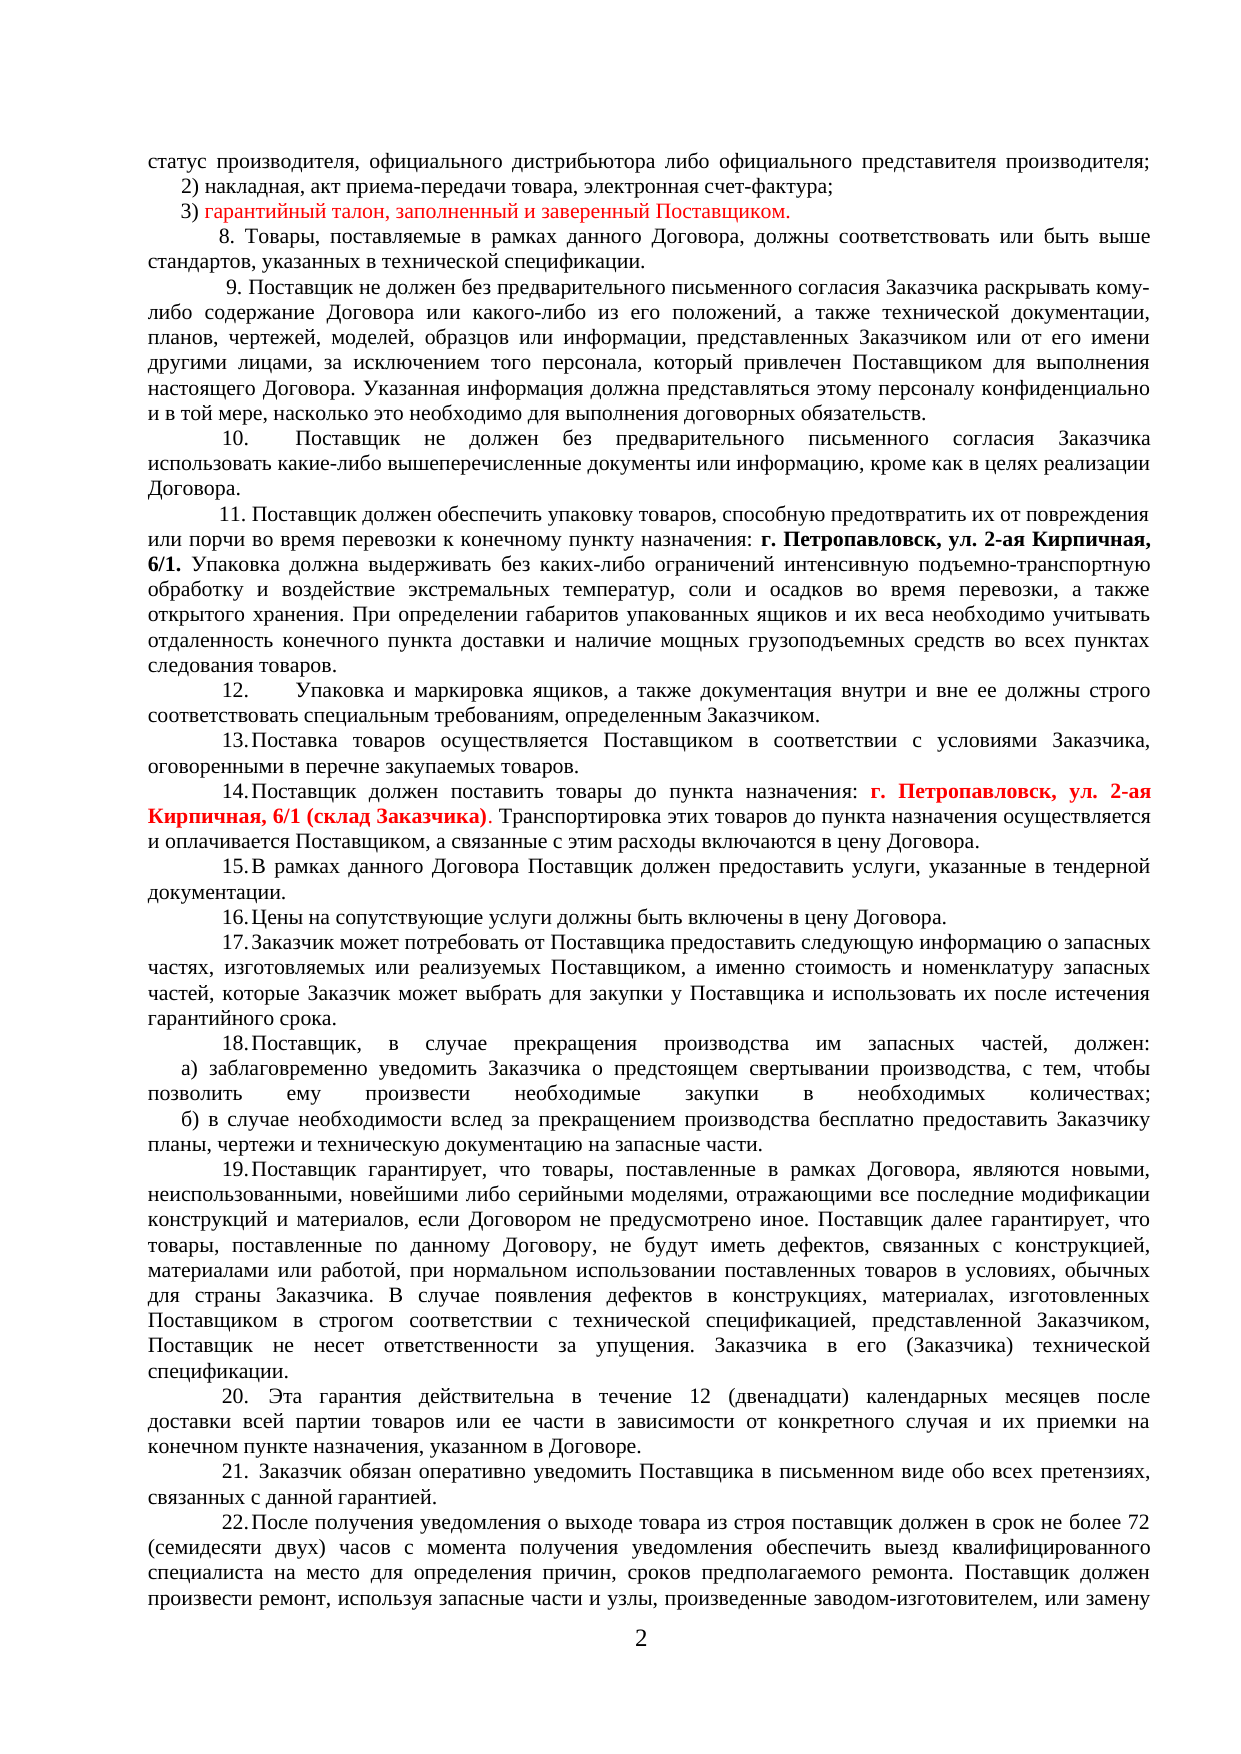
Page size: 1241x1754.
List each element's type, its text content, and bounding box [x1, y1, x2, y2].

text 8. Товары, поставляемые в рамках данного Договора, должны соответствовать или быть выше стандартов, указанных в технической спецификации. [148, 223, 1152, 274]
list Поставка товаров осуществляется Поставщиком в соответствии с условиями Заказчика, оговоренными в перечне закупаемых товаров. [148, 727, 1152, 778]
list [148, 1509, 1152, 1610]
list Эта гарантия действительна в течение 12 (двенадцати) календарных месяцев после доставки всей партии товаров или ее части в зависимости от конкретного случая и их приемки на конечном пункте назначения, указанном в Договоре. [148, 1383, 1152, 1458]
text 11. Поставщик должен обеспечить упаковку товаров, способную предотвратить их от повреждения или порчи во время перевозки к конечному пункту назначения: г. Петропавловск, ул. 2-ая Кирпичная, 6/1. Упаковка должна выдерживать без каких-либо ограничений интенсивную подъемно-транспортную обработку и воздействие экстремальных температур, соли и осадков во время перевозки, а также открытого хранения. При определении габаритов упакованных ящиков и их веса необходимо учитывать отдаленность конечного пункта доставки и наличие мощных грузоподъемных средств во всех пунктах следования товаров. [148, 501, 1152, 677]
list Заказчик обязан оперативно уведомить Поставщика в письменном виде обо всех претензиях, связанных с данной гарантией. [148, 1458, 1152, 1509]
list Упаковка и маркировка ящиков, а также документация внутри и вне ее должны строго соответствовать специальным требованиям, определенным Заказчиком. [148, 677, 1152, 727]
list Поставщик, в случае прекращения производства им запасных частей, должен: а) заблаговременно уведомить Заказчика о предстоящем свертывании производства, с тем, чтобы позволить ему произвести необходимые закупки в необходимых количествах; б) в случае необходимости вслед за прекращением производства бесплатно предоставить Заказчику планы, чертежи и техническую документацию на запасные части. [148, 1030, 1152, 1156]
text статус производителя, официального дистрибьютора либо официального представителя производителя; 2) накладная, акт приема-передачи товара, электронная счет-фактура; [148, 148, 1152, 198]
list Поставщик гарантирует, что товары, поставленные в рамках Договора, являются новыми, неиспользованными, новейшими либо серийными моделями, отражающими все последние модификации конструкций и материалов, если Договором не предусмотрено иное. Поставщик далее гарантирует, что товары, поставленные по данному Договору, не будут иметь дефектов, связанных с конструкцией, материалами или работой, при нормальном использовании поставленных товаров в условиях, обычных для страны Заказчика. В случае появления дефектов в конструкциях, материалах, изготовленных Поставщиком в строгом соответствии с технической спецификацией, представленной Заказчиком, Поставщик не несет ответственности за упущения. Заказчика в его (Заказчика) технической спецификации. [148, 1156, 1152, 1383]
list В рамках данного Договора Поставщик должен предоставить услуги, указанные в тендерной документации. [148, 853, 1152, 904]
text 3) гарантийный талон, заполненный и заверенный Поставщиком. [148, 198, 1152, 223]
list Заказчик может потребовать от Поставщика предоставить следующую информацию о запасных частях, изготовляемых или реализуемых Поставщиком, а именно стоимость и номенклатуру запасных частей, которые Заказчик может выбрать для закупки у Поставщика и использовать их после истечения гарантийного срока. [148, 929, 1152, 1030]
list Поставщик не должен без предварительного письменного согласия Заказчика использовать какие-либо вышеперечисленные документы или информацию, кроме как в целях реализации Договора. [148, 425, 1152, 501]
list Поставщик должен поставить товары до пункта назначения: г. Петропавловск, ул. 2-ая Кирпичная, 6/1 (склад Заказчика). Транспортировка этих товаров до пункта назначения осуществляется и оплачивается Поставщиком, а связанные с этим расходы включаются в цену Договора. [148, 778, 1152, 853]
list Цены на сопутствующие услуги должны быть включены в цену Договора. [148, 904, 1152, 929]
text 9. Поставщик не должен без предварительного письменного согласия Заказчика раскрывать кому-либо содержание Договора или какого-либо из его положений, а также технической документации, планов, чертежей, моделей, образцов или информации, представленных Заказчиком или от его имени другими лицами, за исключением того персонала, который привлечен Поставщиком для выполнения настоящего Договора. Указанная информация должна представляться этому персоналу конфиденциально и в той мере, насколько это необходимо для выполнения договорных обязательств. [148, 274, 1152, 425]
